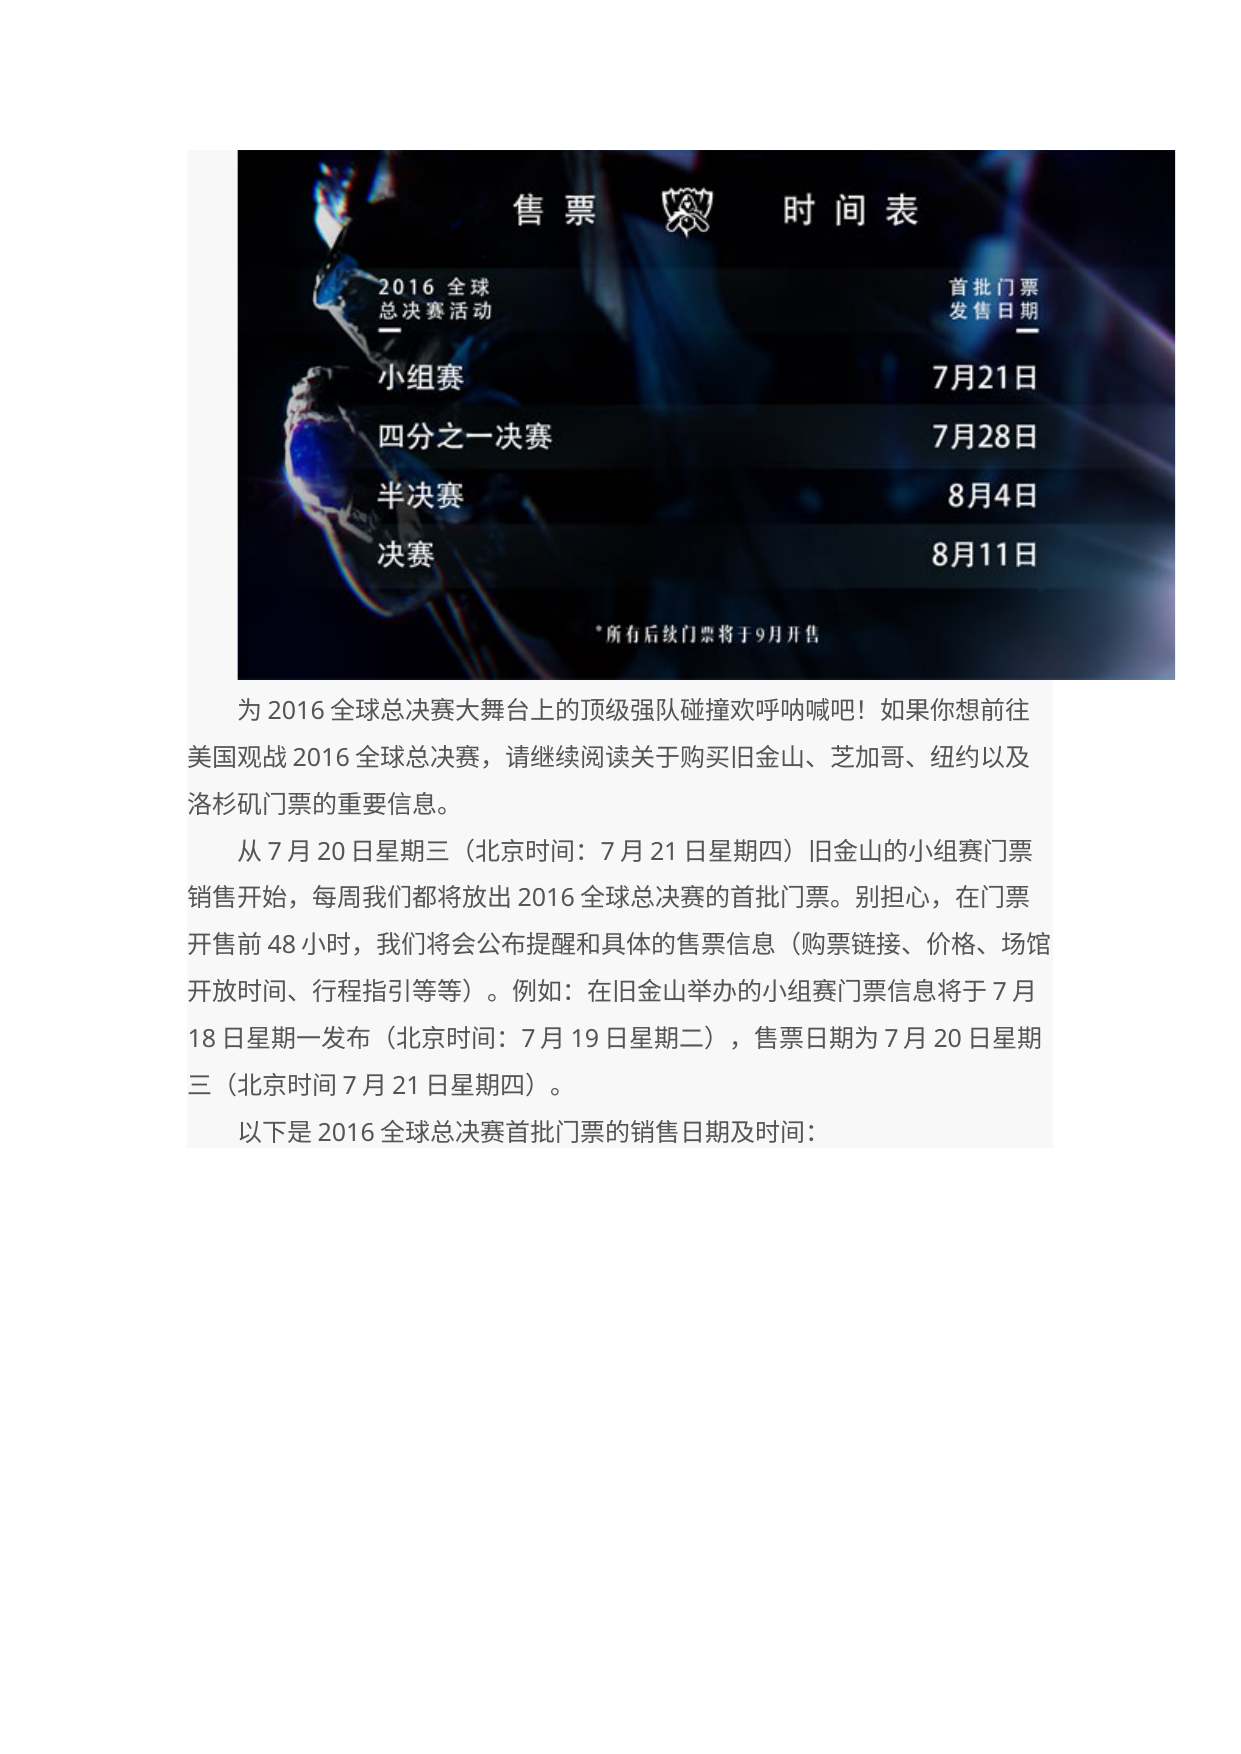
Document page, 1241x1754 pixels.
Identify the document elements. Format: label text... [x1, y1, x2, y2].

picture [237, 150, 1175, 680]
text 为2016全球总决赛大舞台上的顶级强队碰撞欢呼呐喊吧！如果你想前往美国观战2016全球总决赛，请继续阅读关于购买旧金山、芝加哥、纽约以及洛杉矶门票的重要信息。 [187, 680, 1053, 820]
text 从7月20日星期三（北京时间：7月21日星期四）旧金山的小组赛门票销售开始，每周我们都将放出2016全球总决赛的首批门票。别担心，在门票开售前48小时，我们将会公布提醒和具体的售票信息（购票链接、价格、场馆开放时间、行程指引等等）。例如：在旧金山举办的小组赛门票信息将于7月18日星期一发布（北京时间：7月19日星期二），售票日期为7月20日星期三（北京时间7月21日星期四）。 [187, 820, 1053, 1102]
text 以下是2016全球总决赛首批门票的销售日期及时间： [187, 1102, 1053, 1148]
